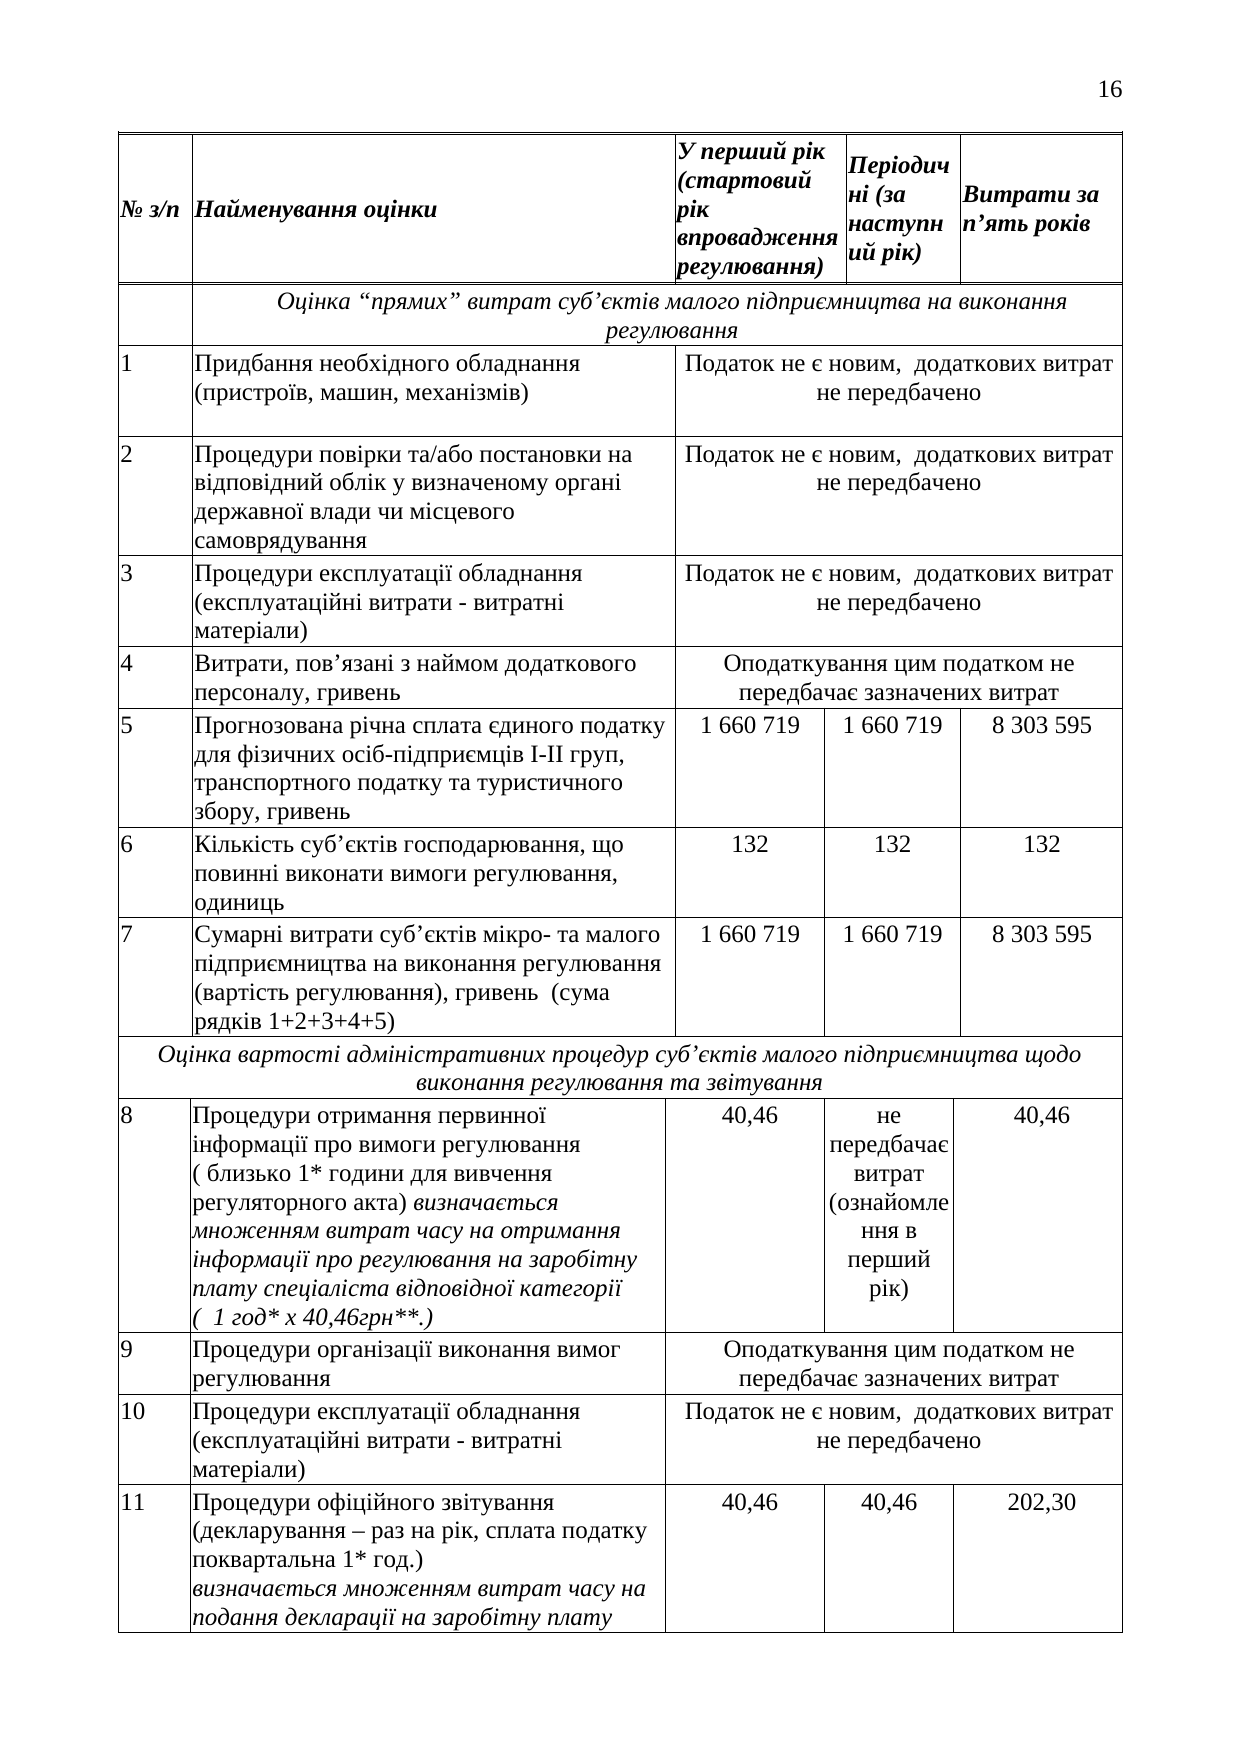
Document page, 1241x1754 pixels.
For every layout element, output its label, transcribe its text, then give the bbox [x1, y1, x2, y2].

table_cell 8 303 595 [961, 918, 1122, 1036]
table_cell 1 660 719 [825, 709, 960, 827]
table_cell Процедури експлуатації обладнання (експлуатаційні витрати - витратні матеріали) [191, 1395, 665, 1484]
table_cell [954, 1485, 961, 1632]
table_cell Оподаткування цим податком не передбачає зазначених витрат [675, 1333, 1122, 1394]
table_cell [954, 1099, 961, 1332]
table_cell 9 [119, 1333, 190, 1394]
table_cell 1 660 719 [676, 918, 824, 1036]
table_cell 132 [676, 828, 824, 917]
table_cell 5 [119, 709, 192, 827]
table_cell [666, 1333, 675, 1394]
table_cell Витрати, пов’язані з наймом додаткового персоналу, гривень [193, 647, 675, 707]
table_cell 8 303 595 [961, 709, 1122, 827]
table_cell Оцінка вартості адміністративних процедур суб’єктів малого підприємництва щодо виконання регулювання та звітування [119, 1037, 1122, 1098]
table_cell 7 [119, 918, 192, 1036]
table_cell Оцінка “прямих” витрат суб’єктів малого підприємництва на виконання регулювання [193, 285, 1122, 345]
table_cell 132 [961, 828, 1122, 917]
table_cell 4 [119, 647, 192, 707]
table_cell 40,46 [675, 1099, 824, 1332]
table_cell Сумарні витрати суб’єктів мікро- та малого підприємництва на виконання регулювання (вартість регулювання), гривень (сума рядків 1+2+3+4+5) [193, 918, 675, 1036]
table_cell не передбачає витрат (ознайомлення в перший рік) [825, 1099, 953, 1332]
table_cell 10 [119, 1395, 190, 1484]
table_cell 40,46 [961, 1099, 1122, 1332]
table_cell [666, 1485, 675, 1632]
table_cell Процедури експлуатації обладнання (експлуатаційні витрати - витратні матеріали) [193, 556, 675, 646]
table_cell 1 660 719 [676, 709, 824, 827]
table_header Періодичні (за наступний рік) [847, 135, 960, 281]
table_cell [666, 1395, 675, 1484]
table_cell Процедури повірки та/або постановки на відповідний облік у визначеному органі державної влади чи місцевого самоврядування [193, 437, 675, 555]
table_cell Податок не є новим, додаткових витрат не передбачено [676, 556, 1122, 646]
table_cell Придбання необхідного обладнання (пристроїв, машин, механізмів) [193, 346, 675, 436]
table_cell Кількість суб’єктів господарювання, що повинні виконати вимоги регулювання, одиниць [193, 828, 675, 917]
table_cell 40,46 [675, 1485, 824, 1632]
table_cell [119, 285, 192, 345]
table_cell 11 [119, 1485, 190, 1632]
table_cell 6 [119, 828, 192, 917]
table_cell Оподаткування цим податком не передбачає зазначених витрат [676, 647, 1122, 707]
table_cell 1 [119, 346, 192, 436]
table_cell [191, 1485, 665, 1632]
table_header У перший рік (стартовий рік впровадження регулювання) [676, 135, 846, 281]
table_cell Прогнозована річна сплата єдиного податку для фізичних осіб-підприємців І-ІІ груп, транспортного податку та туристичного збору, гривень [193, 709, 675, 827]
table_cell 40,46 [825, 1485, 953, 1632]
table_cell Процедури отримання первинної інформації про вимоги регулювання ( близько 1* години для вивчення регуляторного акта) визначається множенням витрат часу на отримання інформації про регулювання на заробітну плату спеціаліста відповідної категорії ( 1 год* х 40,46грн**.) [191, 1099, 665, 1332]
table_header Витрати за п’ять років [961, 135, 1122, 281]
table_cell [666, 1099, 675, 1332]
table_cell 202,30 [961, 1485, 1122, 1632]
table_cell 8 [119, 1099, 190, 1332]
table_cell Процедури організації виконання вимог регулювання [191, 1333, 665, 1394]
table_cell 2 [119, 437, 192, 555]
table_cell 3 [119, 556, 192, 646]
table_cell 132 [825, 828, 960, 917]
table_cell 1 660 719 [825, 918, 960, 1036]
table_cell Податок не є новим, додаткових витрат не передбачено [676, 346, 1122, 436]
table_header № з/п [119, 135, 192, 281]
table_cell Податок не є новим, додаткових витрат не передбачено [676, 437, 1122, 555]
table_header Найменування оцінки [193, 135, 675, 281]
table_cell Податок не є новим, додаткових витрат не передбачено [675, 1395, 1122, 1484]
